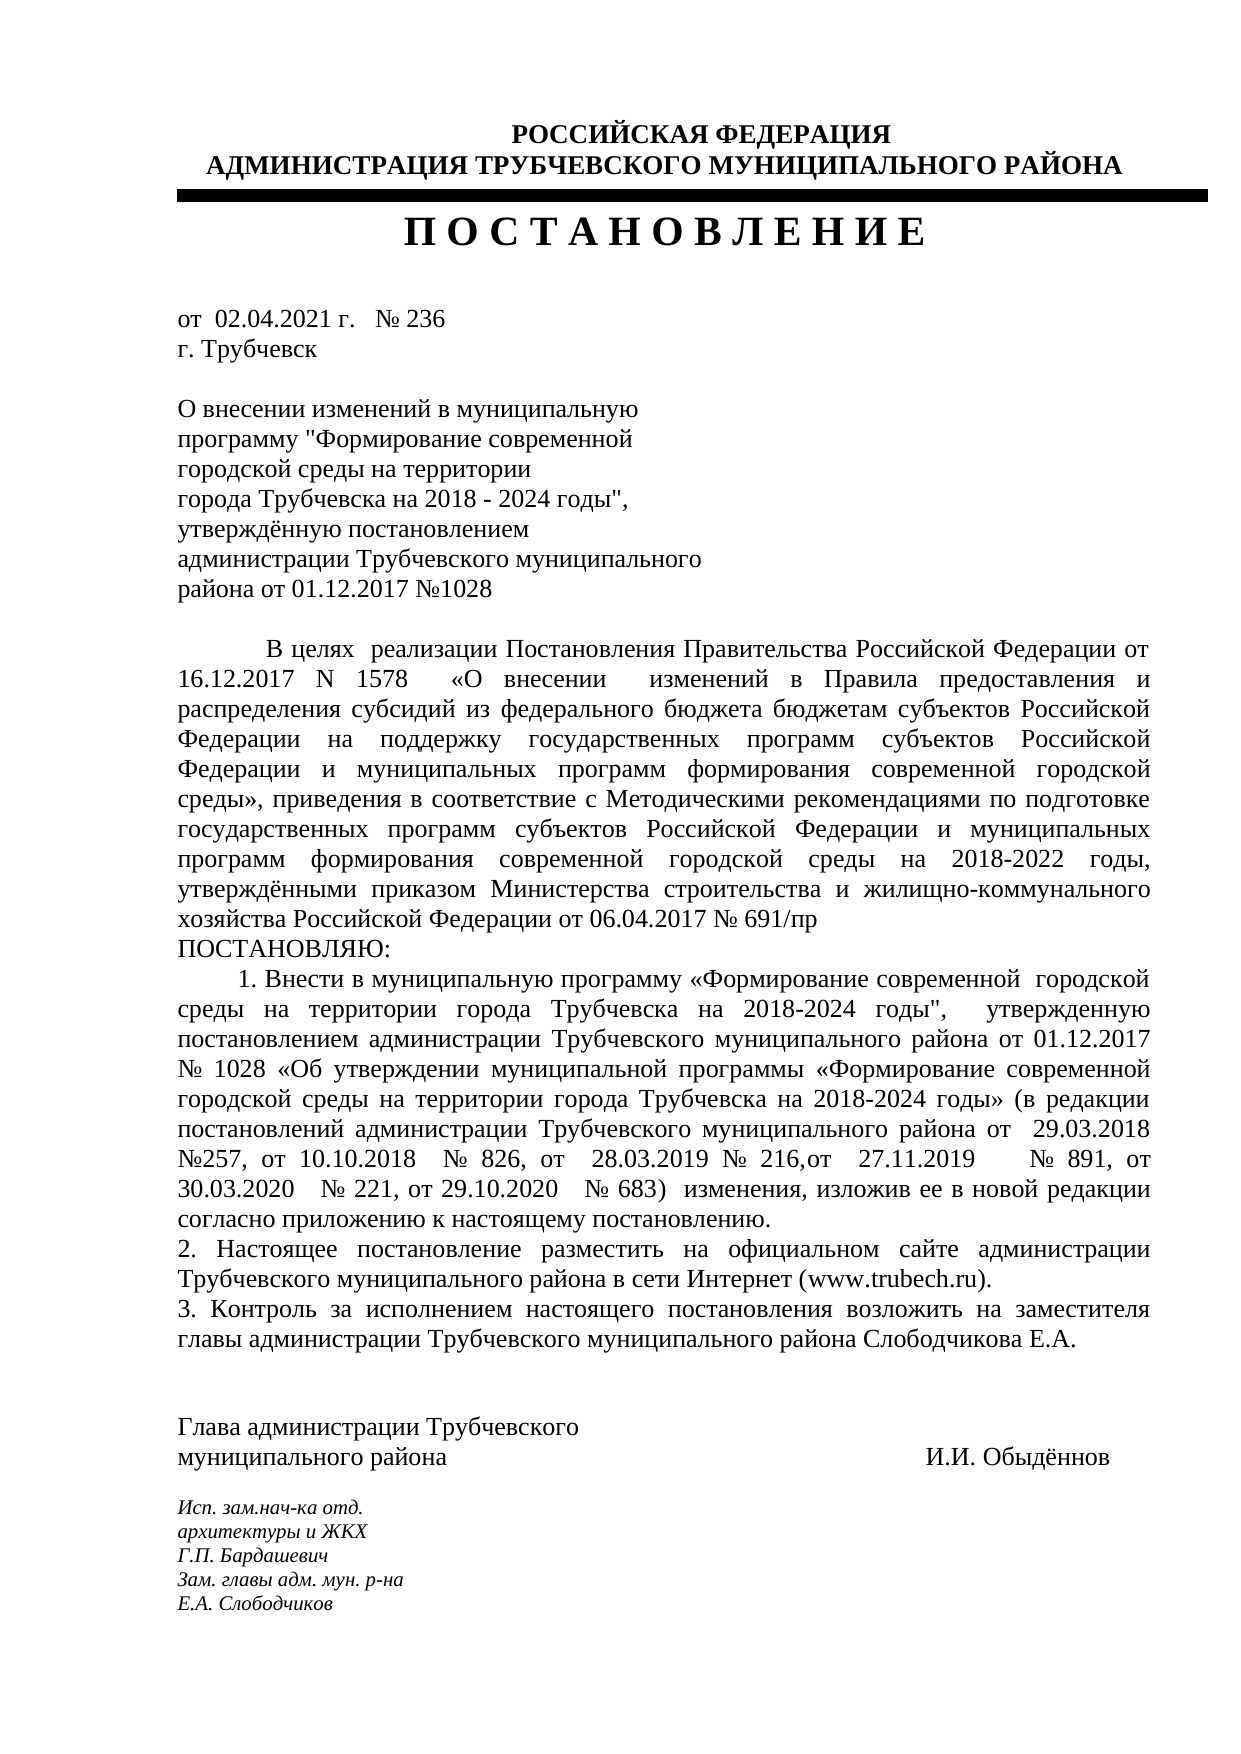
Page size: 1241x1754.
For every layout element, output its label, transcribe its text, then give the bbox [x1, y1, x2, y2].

text ПОСТАНОВЛЯЮ: [177, 933, 1152, 963]
text В целях реализации Постановления Правительства Российской Федерации от 16.12.2017 N 1578 «О внесении изменений в Правила предоставления и распределения субсидий из федерального бюджета бюджетам субъектов Российской Федерации на поддержку государственных программ субъектов Российской Федерации и муниципальных программ формирования современной городской среды», приведения в соответствие с Методическими рекомендациями по подготовке государственных программ субъектов Российской Федерации и муниципальных программ формирования современной городской среды на 2018-2022 годы, утверждёнными приказом Министерства строительства и жилищно-коммунального хозяйства Российской Федерации от 06.04.2017 № 691/пр [177, 633, 1152, 933]
text Г.П. Бардашевич [177, 1543, 1152, 1567]
text Исп. зам.нач-ка отд. [177, 1495, 1152, 1519]
text утверждённую постановлением [177, 513, 1152, 543]
text Глава администрации Трубчевского [177, 1411, 1152, 1441]
text РОССИЙСКАЯ ФЕДЕРАЦИЯ [177, 118, 1152, 149]
text 2. Настоящее постановление разместить на официальном сайте администрации Трубчевского муниципального района в сети Интернет (www.trubech.ru). [177, 1233, 1152, 1293]
text района от 01.12.2017 №1028 [177, 573, 1152, 603]
text 1. Внести в муниципальную программу «Формирование современной городской среды на территории города Трубчевска на 2018-2024 годы", утвержденную постановлением администрации Трубчевского муниципального района от 01.12.2017 № 1028 «Об утверждении муниципальной программы «Формирование современной городской среды на территории города Трубчевска на 2018-2024 годы» (в редакции постановлений администрации Трубчевского муниципального района от 29.03.2018 №257, от 10.10.2018 № 826, от 28.03.2019 № 216,от 27.11.2019 № 891, от 30.03.2020 № 221, от 29.10.2020 № 683) изменения, изложив ее в новой редакции согласно приложению к настоящему постановлению. [177, 963, 1152, 1233]
text АДМИНИСТРАЦИЯ ТРУБЧЕВСКОГО МУНИЦИПАЛЬНОГО РАЙОНА [177, 149, 1152, 180]
text П О С Т А Н О В Л Е Н И Е [177, 207, 1152, 255]
text г. Трубчевск [177, 333, 1152, 363]
text от 02.04.2021 г. № 236 [177, 303, 1152, 333]
text Е.А. Слободчиков [177, 1591, 1152, 1615]
text городской среды на территории [177, 453, 1152, 483]
text О внесении изменений в муниципальную [177, 393, 1152, 423]
text муниципального района И.И. Обыдённов [177, 1441, 1152, 1471]
text администрации Трубчевского муниципального [177, 543, 1152, 573]
text 3. Контроль за исполнением настоящего постановления возложить на заместителя главы администрации Трубчевского муниципального района Слободчикова Е.А. [177, 1293, 1152, 1353]
text архитектуры и ЖКХ [177, 1519, 1152, 1543]
text города Трубчевска на 2018 - 2024 годы", [177, 483, 1152, 513]
text Зам. главы адм. мун. р-на [177, 1567, 1152, 1591]
text программу "Формирование современной [177, 423, 1152, 453]
